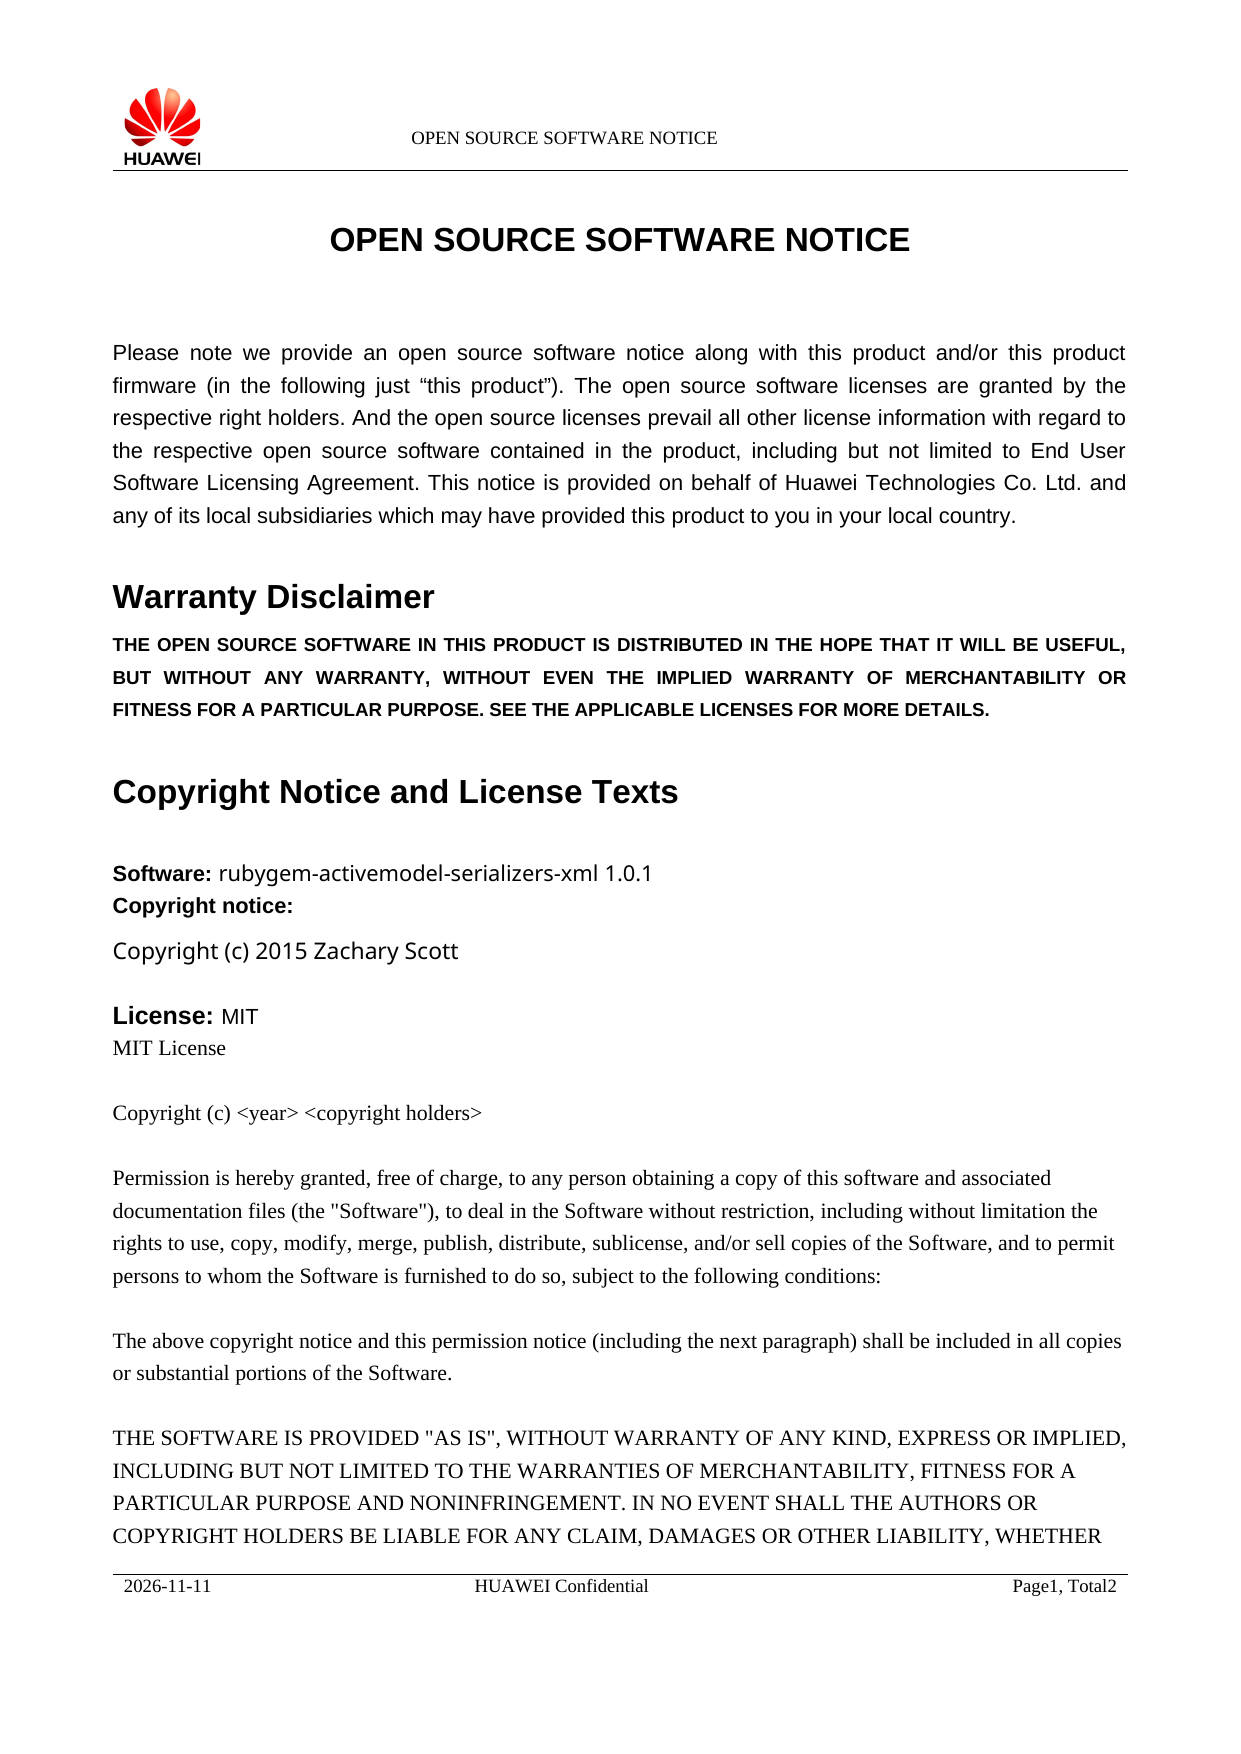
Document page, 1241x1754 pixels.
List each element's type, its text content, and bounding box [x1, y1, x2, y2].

text Please note we provide an open source software notice along with this product and/or this product firmware (in the following just “this product”). The open source software licenses are granted by the respective right holders. And the open source licenses prevail all other license information with regard to the respective open source software contained in the product, including but not limited to End User Software Licensing Agreement. This notice is provided on behalf of Huawei Technologies Co. Ltd. and any of its local subsidiaries which may have provided this product to you in your local country. [112, 336, 1128, 531]
text The open source software in this product is distributed in the hope that it will be useful, but WITHOUT ANY WARRANTY, without even the implied warranty of MERCHANTABILITY or FITNESS FOR A PARTICULAR PURPOSE. See the applicable licenses for more details. [112, 629, 1128, 726]
text Warranty Disclaimer [112, 564, 1128, 629]
picture [124, 88, 201, 165]
title Software: rubygem-activemodel-serializers-xml 1.0.1 [112, 856, 1128, 889]
text OPEN SOURCE SOFTWARE NOTICE [112, 206, 1128, 271]
text Copyright notice: [112, 889, 1128, 921]
text License: MIT [112, 999, 1128, 1031]
text Copyright Notice and License Texts [112, 759, 1128, 824]
text Copyright (c) 2015 Zachary Scott [112, 934, 1128, 999]
